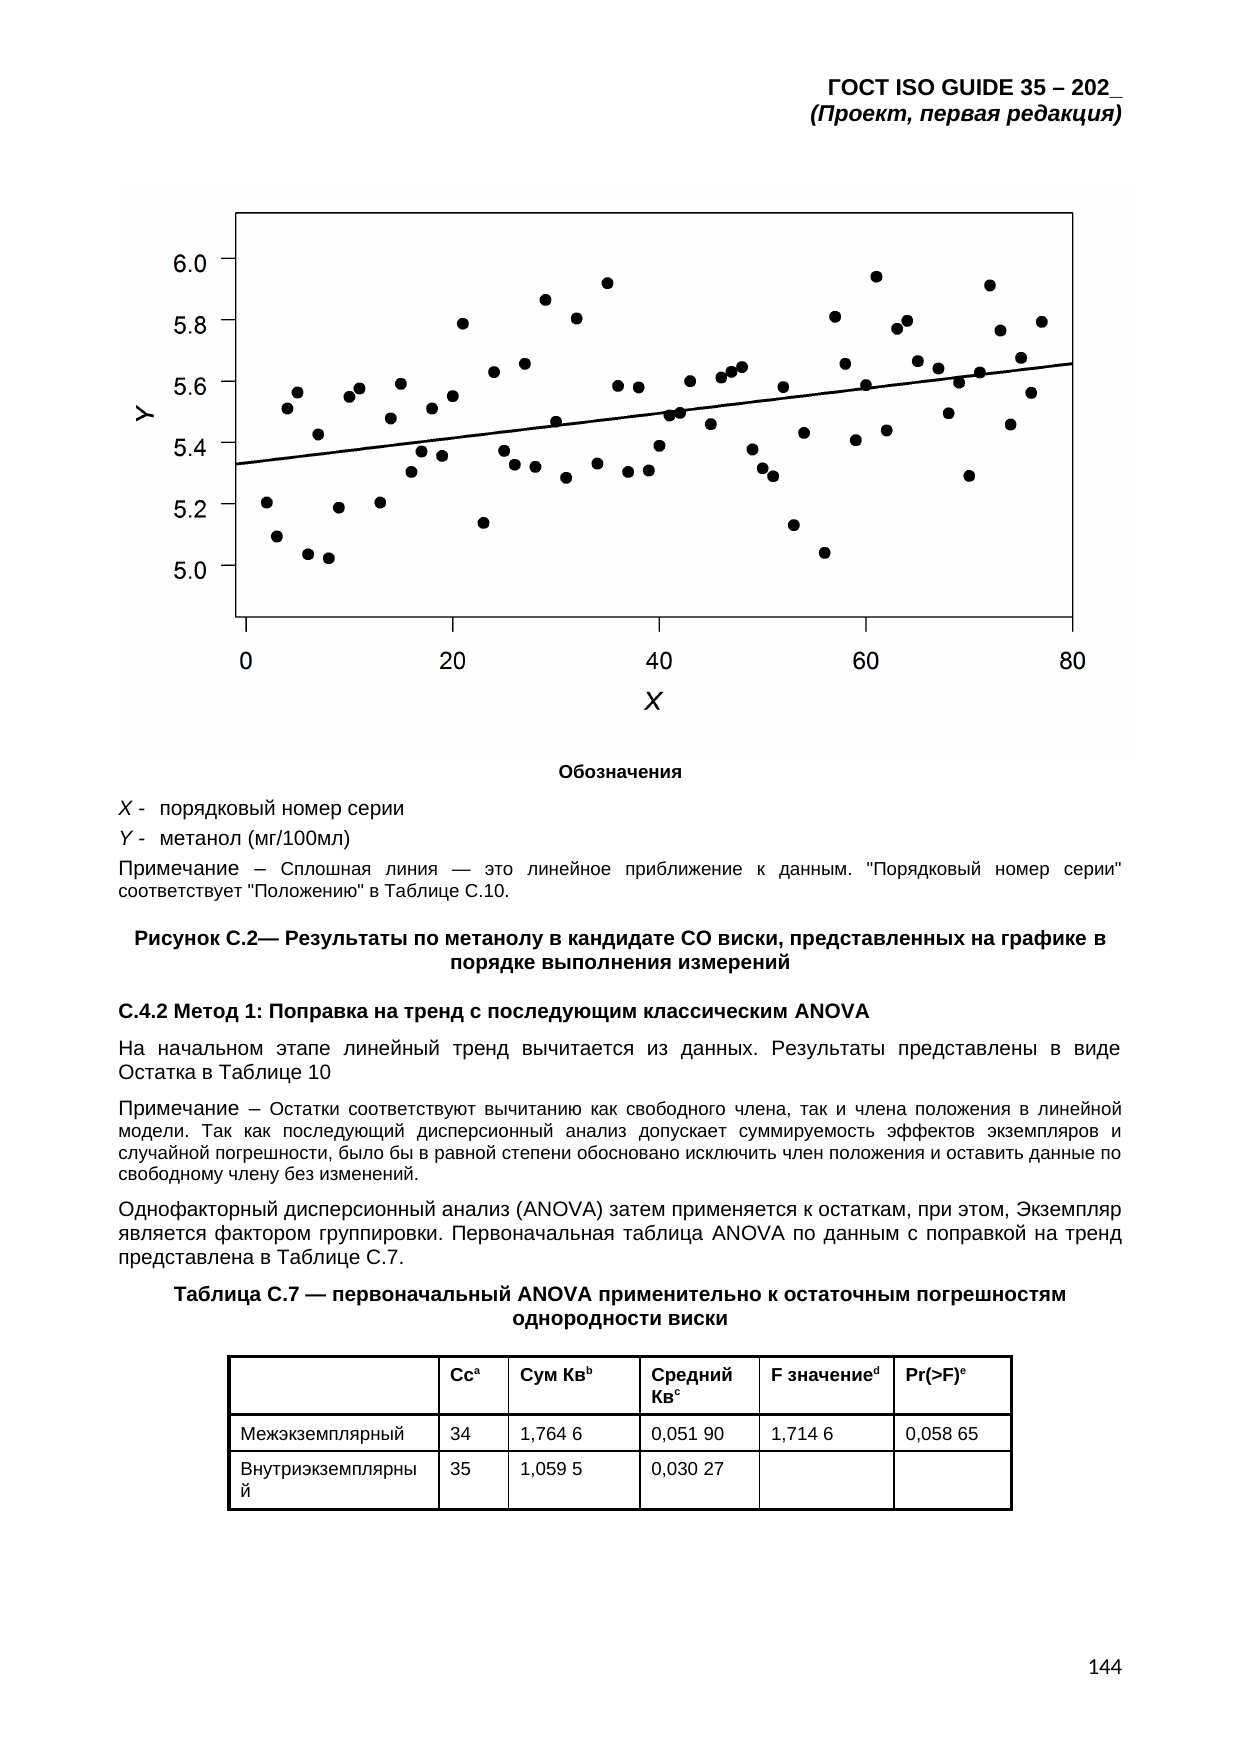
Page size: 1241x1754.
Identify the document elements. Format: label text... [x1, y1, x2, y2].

text Таблица C.7 — первоначальный ANOVA применительно к остаточным погрешностям однородности виски [118, 1282, 1122, 1329]
table_header [231, 1358, 438, 1413]
table_cell 1,059 5 [509, 1452, 639, 1508]
text Обозначения [118, 762, 1122, 783]
table_cell Y - [118, 826, 159, 856]
table_header Сум Квb [509, 1358, 639, 1413]
text На начальном этапе линейный тренд вычитается из данных. Результаты представлены в виде Остатка в Таблице 10 [118, 1036, 1122, 1083]
table_cell 35 [440, 1452, 508, 1508]
table_cell [760, 1452, 893, 1508]
text Примечание – Сплошная линия — это линейное приближение к данным. "Порядковый номер серии" соответствует "Положению" в Таблице С.10. [118, 856, 1122, 901]
table_cell 0,030 27 [641, 1452, 759, 1508]
table_cell Внутриэкземплярный [231, 1452, 438, 1508]
table_cell 0,058 65 [895, 1416, 1010, 1450]
table_cell 1,714 6 [760, 1416, 893, 1450]
table_header X - [118, 795, 159, 826]
table_cell 1,764 6 [509, 1416, 639, 1450]
table_header Ссa [440, 1358, 508, 1413]
table_cell метанол (мг/100мл) [159, 826, 1134, 856]
table_cell [895, 1452, 1010, 1508]
table_header Pr(>F)e [895, 1358, 1010, 1413]
table_cell Межэкземплярный [231, 1416, 438, 1450]
table_header порядковый номер серии [159, 795, 1134, 826]
text Однофакторный дисперсионный анализ (ANOVA) затем применяется к остаткам, при этом, Экземпляр является фактором группировки. Первоначальная таблица ANOVA по данным с поправкой на тренд представлена в Таблице С.7. [118, 1197, 1122, 1269]
table_cell 34 [440, 1416, 508, 1450]
text Примечание – Остатки соответствуют вычитанию как свободного члена, так и члена положения в линейной модели. Так как последующий дисперсионный анализ допускает суммируемость эффектов экземпляров и случайной погрешности, было бы в равной степени обосновано исключить член положения и оставить данные по свободному члену без изменений. [118, 1096, 1122, 1185]
table_header Средний Квc [641, 1358, 759, 1413]
table_header F значениеd [760, 1358, 893, 1413]
text С.4.2 Метод 1: Поправка на тренд с последующим классическим ANOVA [118, 999, 1122, 1023]
text Рисунок C.2— Результаты по метанолу в кандидате СО виски, представленных на графике в порядке выполнения измерений [118, 926, 1122, 974]
table_cell 0,051 90 [641, 1416, 759, 1450]
